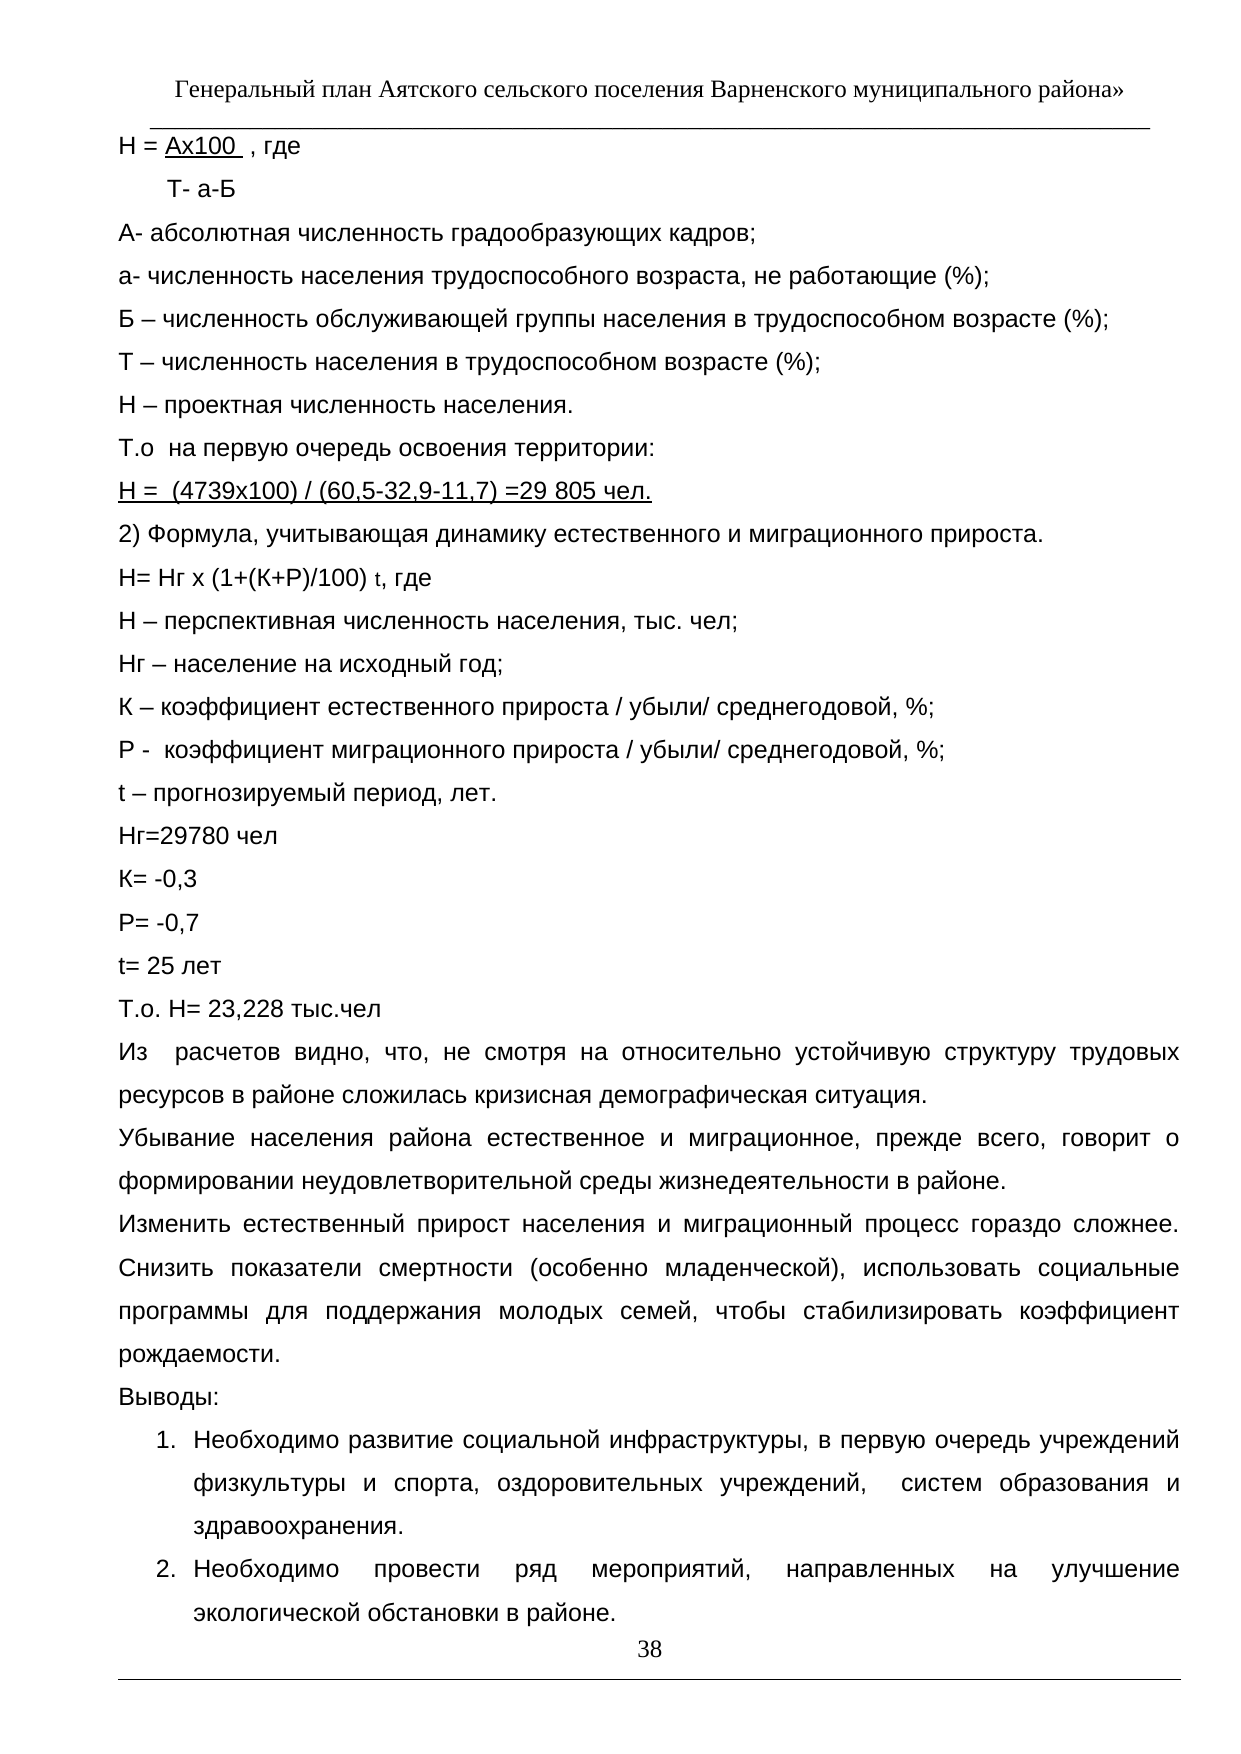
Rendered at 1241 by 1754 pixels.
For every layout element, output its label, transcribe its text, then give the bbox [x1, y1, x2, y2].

text Н – проектная численность населения. [118, 390, 1181, 419]
text Р= -0,7 [118, 908, 1181, 936]
text К= -0,3 [118, 864, 1181, 893]
text Р - коэффициент миграционного прироста / убыли/ среднегодовой, %; [118, 735, 1181, 764]
text t= 25 лет [118, 951, 1181, 979]
text t – прогнозируемый период, лет. [118, 778, 1181, 807]
list Необходимо развитие социальной инфраструктуры, в первую очередь учреждений физкультуры и спорта, оздоровительных учреждений, систем образования и здравоохранения. [156, 1425, 1181, 1540]
text Н= Нг х (1+(К+Р)/100) t, где [118, 563, 1181, 591]
text Выводы: [118, 1382, 1181, 1411]
text Т- а-Б [118, 174, 1181, 203]
text Изменить естественный прирост населения и миграционный процесс гораздо сложнее. Снизить показатели смертности (особенно младенческой), использовать социальные программы для поддержания молодых семей, чтобы стабилизировать коэффициент рождаемости. [118, 1209, 1181, 1368]
text Нг – население на исходный год; [118, 649, 1181, 678]
text Н = (4739х100) / (60,5-32,9-11,7) =29 805 чел. [118, 476, 1181, 505]
text Из расчетов видно, что, не смотря на относительно устойчивую структуру трудовых ресурсов в районе сложилась кризисная демографическая ситуация. [118, 1037, 1181, 1109]
text Т.о. Н= 23,228 тыс.чел [118, 994, 1181, 1023]
list Необходимо провести ряд мероприятий, направленных на улучшение экологической обстановки в районе. [156, 1554, 1181, 1626]
text а- численность населения трудоспособного возраста, не работающие (%); [118, 261, 1181, 289]
text Б – численность обслуживающей группы населения в трудоспособном возрасте (%); [118, 304, 1181, 333]
text Н – перспективная численность населения, тыс. чел; [118, 606, 1181, 634]
text К – коэффициент естественного прироста / убыли/ среднегодовой, %; [118, 692, 1181, 721]
text Т.о на первую очередь освоения территории: [118, 433, 1181, 462]
text 2) Формула, учитывающая динамику естественного и миграционного прироста. [118, 519, 1181, 548]
text Убывание населения района естественное и миграционное, прежде всего, говорит о формировании неудовлетворительной среды жизнедеятельности в районе. [118, 1123, 1181, 1195]
text Н = Ах100 , где [118, 131, 1181, 160]
text Нг=29780 чел [118, 821, 1181, 850]
text А- абсолютная численность градообразующих кадров; [118, 218, 1181, 246]
text Т – численность населения в трудоспособном возрасте (%); [118, 347, 1181, 376]
